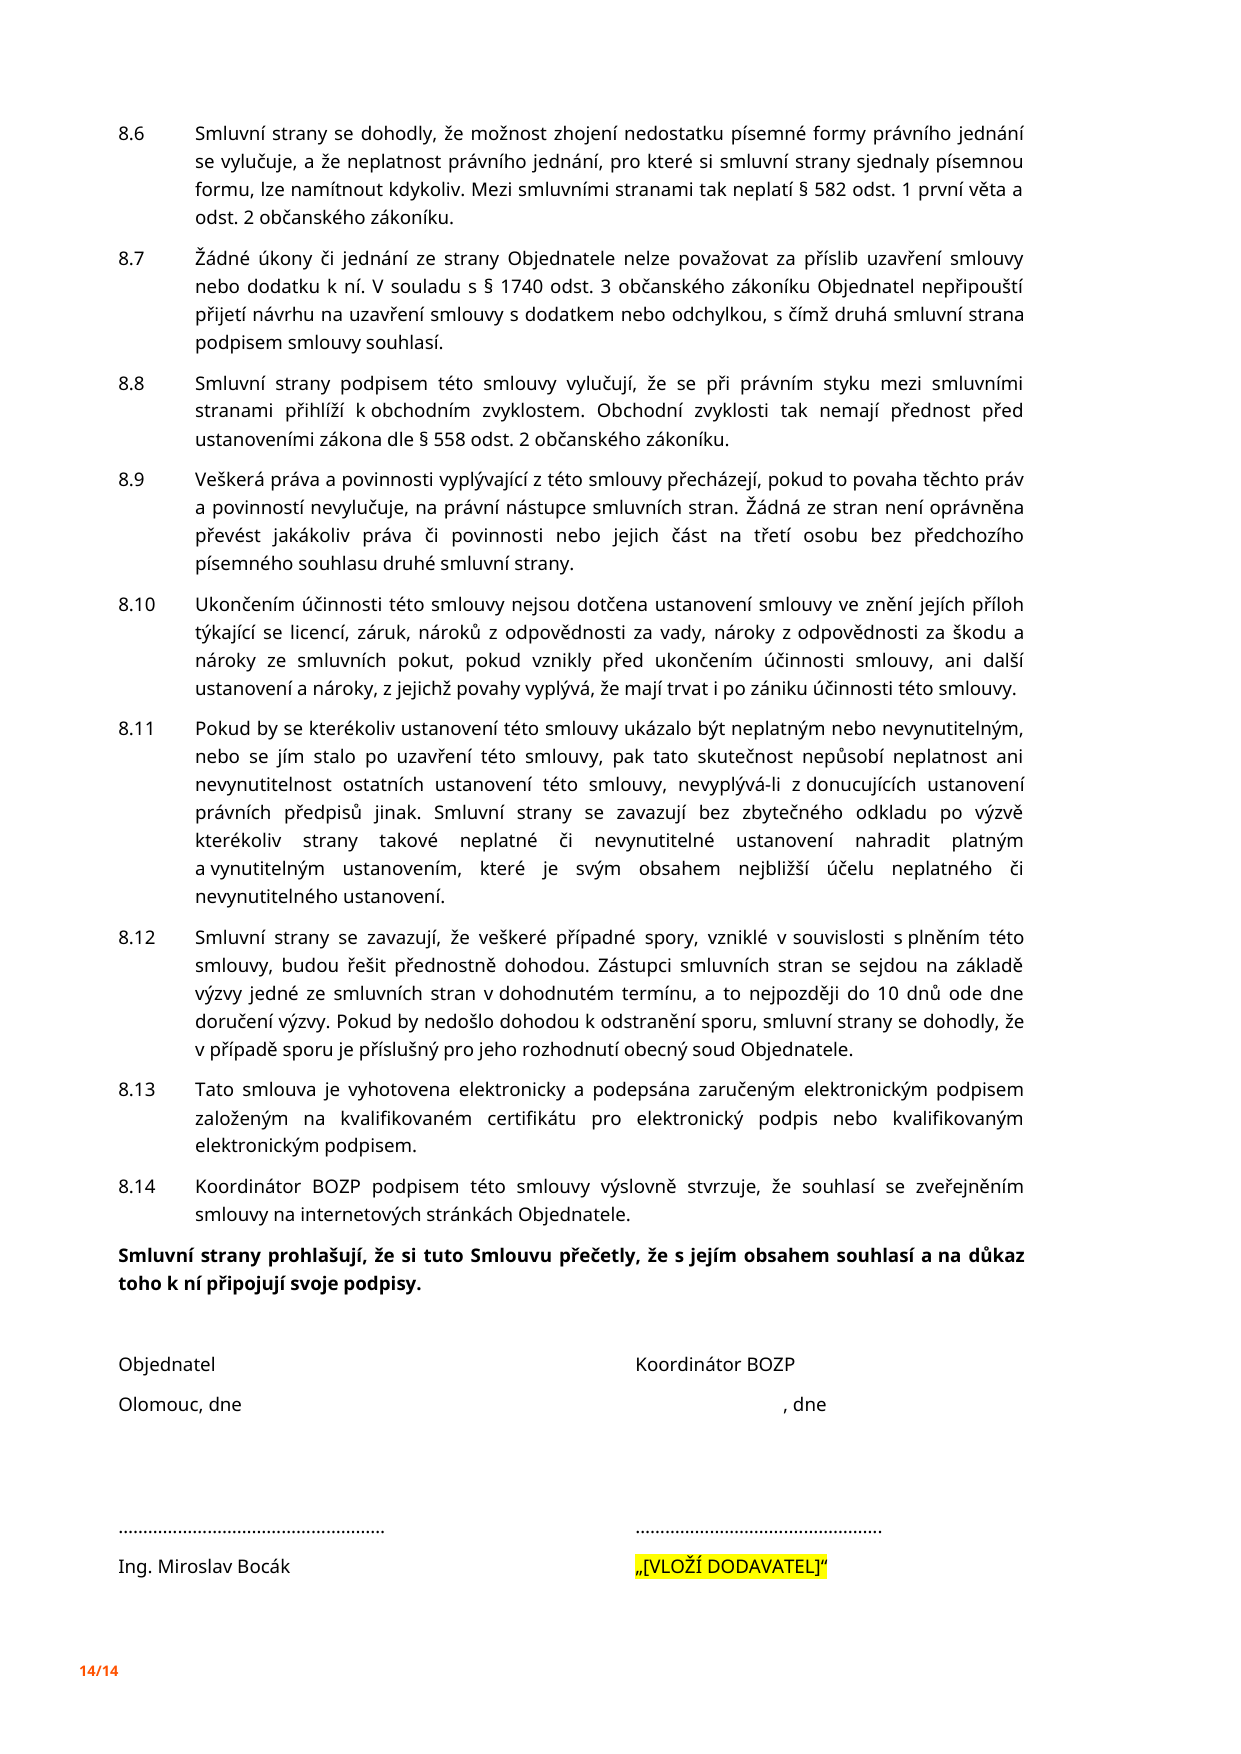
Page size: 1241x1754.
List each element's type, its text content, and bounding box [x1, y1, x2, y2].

list Smluvní strany se zavazují, že veškeré případné spory, vzniklé v souvislosti s plněním této smlouvy, budou řešit přednostně dohodou. Zástupci smluvních stran se sejdou na základě výzvy jedné ze smluvních stran v dohodnutém termínu, a to nejpozději do 10 dnů ode dne doručení výzvy. Pokud by nedošlo dohodou k odstranění sporu, smluvní strany se dohodly, že v případě sporu je příslušný pro jeho rozhodnutí obecný soud Objednatele. [118, 924, 1024, 1062]
list Pokud by se kterékoliv ustanovení této smlouvy ukázalo být neplatným nebo nevynutitelným, nebo se jím stalo po uzavření této smlouvy, pak tato skutečnost nepůsobí neplatnost ani nevynutitelnost ostatních ustanovení této smlouvy, nevyplývá-li z donucujících ustanovení právních předpisů jinak. Smluvní strany se zavazují bez zbytečného odkladu po výzvě kterékoliv strany takové neplatné či nevynutitelné ustanovení nahradit platným a vynutitelným ustanovením, které je svým obsahem nejbližší účelu neplatného či nevynutitelného ustanovení. [118, 716, 1024, 909]
list Smluvní strany se dohodly, že možnost zhojení nedostatku písemné formy právního jednání se vylučuje, a že neplatnost právního jednání, pro které si smluvní strany sjednaly písemnou formu, lze namítnout kdykoliv. Mezi smluvními stranami tak neplatí § 582 odst. 1 první věta a odst. 2 občanského zákoníku. [118, 121, 1024, 230]
list Smluvní strany podpisem této smlouvy vylučují, že se při právním styku mezi smluvními stranami přihlíží k obchodním zvyklostem. Obchodní zvyklosti tak nemají přednost před ustanoveními zákona dle § 558 odst. 2 občanského zákoníku. [118, 370, 1024, 451]
list Tato smlouva je vyhotovena elektronicky a podepsána zaručeným elektronickým podpisem založeným na kvalifikovaném certifikátu pro elektronický podpis nebo kvalifikovaným elektronickým podpisem. [118, 1077, 1024, 1158]
text Smluvní strany prohlašují, že si tuto Smlouvu přečetly, že s jejím obsahem souhlasí a na důkaz toho k ní připojují svoje podpisy. [118, 1242, 1024, 1295]
list Žádné úkony či jednání ze strany Objednatele nelze považovat za příslib uzavření smlouvy nebo dodatku k ní. V souladu s § 1740 odst. 3 občanského zákoníku Objednatel nepřipouští přijetí návrhu na uzavření smlouvy s dodatkem nebo odchylkou, s čímž druhá smluvní strana podpisem smlouvy souhlasí. [118, 245, 1024, 355]
text Ing. Miroslav Bocák „[VLOŽÍ DODAVATEL]“ [118, 1553, 1024, 1579]
text Olomouc, dne , dne [118, 1391, 1024, 1417]
text ……………………………………………… ………………………….………………. [118, 1513, 1024, 1538]
text Objednatel Koordinátor BOZP [118, 1351, 1024, 1376]
list Ukončením účinnosti této smlouvy nejsou dotčena ustanovení smlouvy ve znění jejích příloh týkající se licencí, záruk, nároků z odpovědnosti za vady, nároky z odpovědnosti za škodu a nároky ze smluvních pokut, pokud vznikly před ukončením účinnosti smlouvy, ani další ustanovení a nároky, z jejichž povahy vyplývá, že mají trvat i po zániku účinnosti této smlouvy. [118, 591, 1024, 701]
list Koordinátor BOZP podpisem této smlouvy výslovně stvrzuje, že souhlasí se zveřejněním smlouvy na internetových stránkách Objednatele. [118, 1173, 1024, 1227]
list Veškerá práva a povinnosti vyplývající z této smlouvy přecházejí, pokud to povaha těchto práv a povinností nevylučuje, na právní nástupce smluvních stran. Žádná ze stran není oprávněna převést jakákoliv práva či povinnosti nebo jejich část na třetí osobu bez předchozího písemného souhlasu druhé smluvní strany. [118, 466, 1024, 576]
